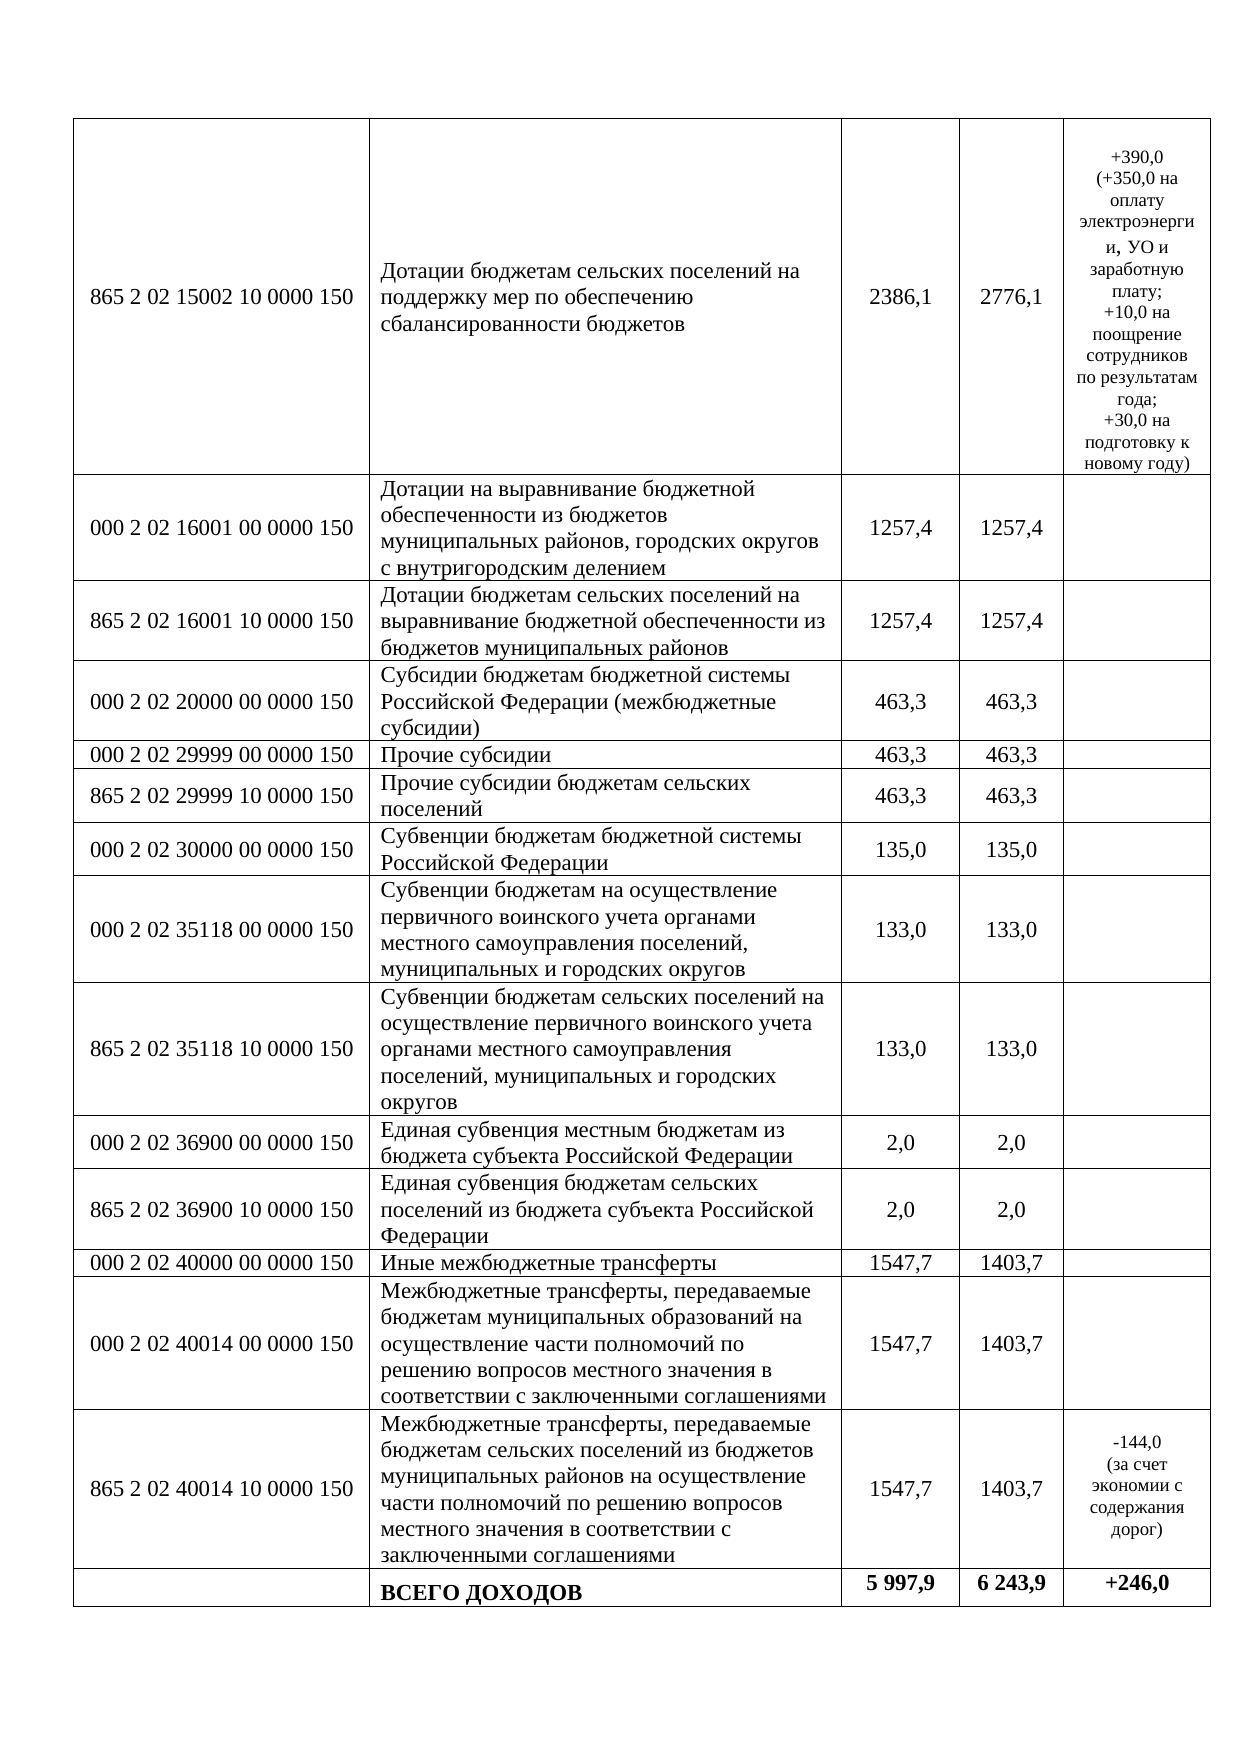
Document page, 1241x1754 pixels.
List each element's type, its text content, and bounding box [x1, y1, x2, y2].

table_cell 133,0 [960, 876, 1063, 982]
table_cell 463,3 [842, 661, 959, 740]
table_cell 865 2 02 15002 10 0000 150 [74, 119, 369, 474]
table_cell [1064, 1169, 1210, 1248]
table_cell [74, 1569, 369, 1606]
table_cell [1064, 983, 1210, 1114]
table_cell 2,0 [960, 1116, 1063, 1168]
table_cell 6 243,9 [960, 1569, 1063, 1606]
table_cell Субвенции бюджетам на осуществление первичного воинского учета органами местного самоуправления поселений, муниципальных и городских округов [370, 876, 841, 982]
table_cell 135,0 [960, 823, 1063, 875]
table_cell 1403,7 [960, 1410, 1063, 1568]
table_cell 000 2 02 40014 00 0000 150 [74, 1277, 369, 1409]
table_cell 1547,7 [842, 1250, 959, 1276]
table_cell Межбюджетные трансферты, передаваемые бюджетам муниципальных образований на осуществление части полномочий по решению вопросов местного значения в соответствии с заключенными соглашениями [370, 1277, 841, 1409]
table_cell 2776,1 [960, 119, 1063, 474]
table_cell Дотации бюджетам сельских поселений на выравнивание бюджетной обеспеченности из бюджетов муниципальных районов [370, 581, 841, 660]
table_cell 1257,4 [842, 475, 959, 580]
table_cell Субвенции бюджетам бюджетной системы Российской Федерации [370, 823, 841, 875]
table_cell 000 2 02 35118 00 0000 150 [74, 876, 369, 982]
table_cell [1064, 741, 1210, 768]
table_cell 1547,7 [842, 1410, 959, 1568]
table_cell Дотации на выравнивание бюджетной обеспеченности из бюджетов муниципальных районов, городских округов с внутригородским делением [370, 475, 841, 580]
table_cell 1257,4 [960, 581, 1063, 660]
table_cell 865 2 02 16001 10 0000 150 [74, 581, 369, 660]
table_cell 000 2 02 36900 00 0000 150 [74, 1116, 369, 1168]
table_cell Субвенции бюджетам сельских поселений на осуществление первичного воинского учета органами местного самоуправления поселений, муниципальных и городских округов [370, 983, 841, 1114]
table_cell [1064, 1116, 1210, 1168]
table_cell 2386,1 [842, 119, 959, 474]
table_cell Межбюджетные трансферты, передаваемые бюджетам сельских поселений из бюджетов муниципальных районов на осуществление части полномочий по решению вопросов местного значения в соответствии с заключенными соглашениями [370, 1410, 841, 1568]
table_cell Единая субвенция бюджетам сельских поселений из бюджета субъекта Российской Федерации [370, 1169, 841, 1248]
table_cell [1064, 1277, 1210, 1409]
table_cell 000 2 02 40000 00 0000 150 [74, 1250, 369, 1276]
table_cell 1547,7 [842, 1277, 959, 1409]
table_cell [1064, 823, 1210, 875]
table_cell ВСЕГО ДОХОДОВ [370, 1569, 841, 1606]
table_cell -144,0 (за счет экономии с содержания дорог) [1064, 1410, 1210, 1568]
table_cell 000 2 02 20000 00 0000 150 [74, 661, 369, 740]
table_cell +246,0 [1064, 1569, 1210, 1606]
table_cell 1257,4 [960, 475, 1063, 580]
table_cell Иные межбюджетные трансферты [370, 1250, 841, 1276]
table_cell 2,0 [842, 1116, 959, 1168]
table_cell 5 997,9 [842, 1569, 959, 1606]
table_cell +390,0 (+350,0 на оплату электроэнергии, УО и заработную плату; +10,0 на поощрение сотрудников по результатам года; +30,0 на подготовку к новому году) [1064, 119, 1210, 474]
table_cell Прочие субсидии бюджетам сельских поселений [370, 769, 841, 822]
table_cell 865 2 02 29999 10 0000 150 [74, 769, 369, 822]
table_cell 463,3 [842, 769, 959, 822]
table_cell [1064, 475, 1210, 580]
table_cell 135,0 [842, 823, 959, 875]
table_cell 2,0 [960, 1169, 1063, 1248]
table_cell Дотации бюджетам сельских поселений на поддержку мер по обеспечению сбалансированности бюджетов [370, 119, 841, 474]
table_cell Субсидии бюджетам бюджетной системы Российской Федерации (межбюджетные субсидии) [370, 661, 841, 740]
table_cell [1064, 1250, 1210, 1276]
table_cell [1064, 876, 1210, 982]
table_cell 000 2 02 29999 00 0000 150 [74, 741, 369, 768]
table_cell Единая субвенция местным бюджетам из бюджета субъекта Российской Федерации [370, 1116, 841, 1168]
table_cell 133,0 [842, 876, 959, 982]
table_cell 1403,7 [960, 1250, 1063, 1276]
table_cell 2,0 [842, 1169, 959, 1248]
table_cell 1403,7 [960, 1277, 1063, 1409]
table_cell 463,3 [842, 741, 959, 768]
table_cell 865 2 02 40014 10 0000 150 [74, 1410, 369, 1568]
table_cell [1064, 661, 1210, 740]
table_cell 133,0 [960, 983, 1063, 1114]
table_cell 463,3 [960, 661, 1063, 740]
table_cell 463,3 [960, 741, 1063, 768]
table_cell 865 2 02 36900 10 0000 150 [74, 1169, 369, 1248]
table_cell [1064, 769, 1210, 822]
table_cell 463,3 [960, 769, 1063, 822]
table_cell Прочие субсидии [370, 741, 841, 768]
table_cell 133,0 [842, 983, 959, 1114]
table_cell 000 2 02 30000 00 0000 150 [74, 823, 369, 875]
table_cell [1064, 581, 1210, 660]
table_cell 865 2 02 35118 10 0000 150 [74, 983, 369, 1114]
table_cell 000 2 02 16001 00 0000 150 [74, 475, 369, 580]
table_cell 1257,4 [842, 581, 959, 660]
